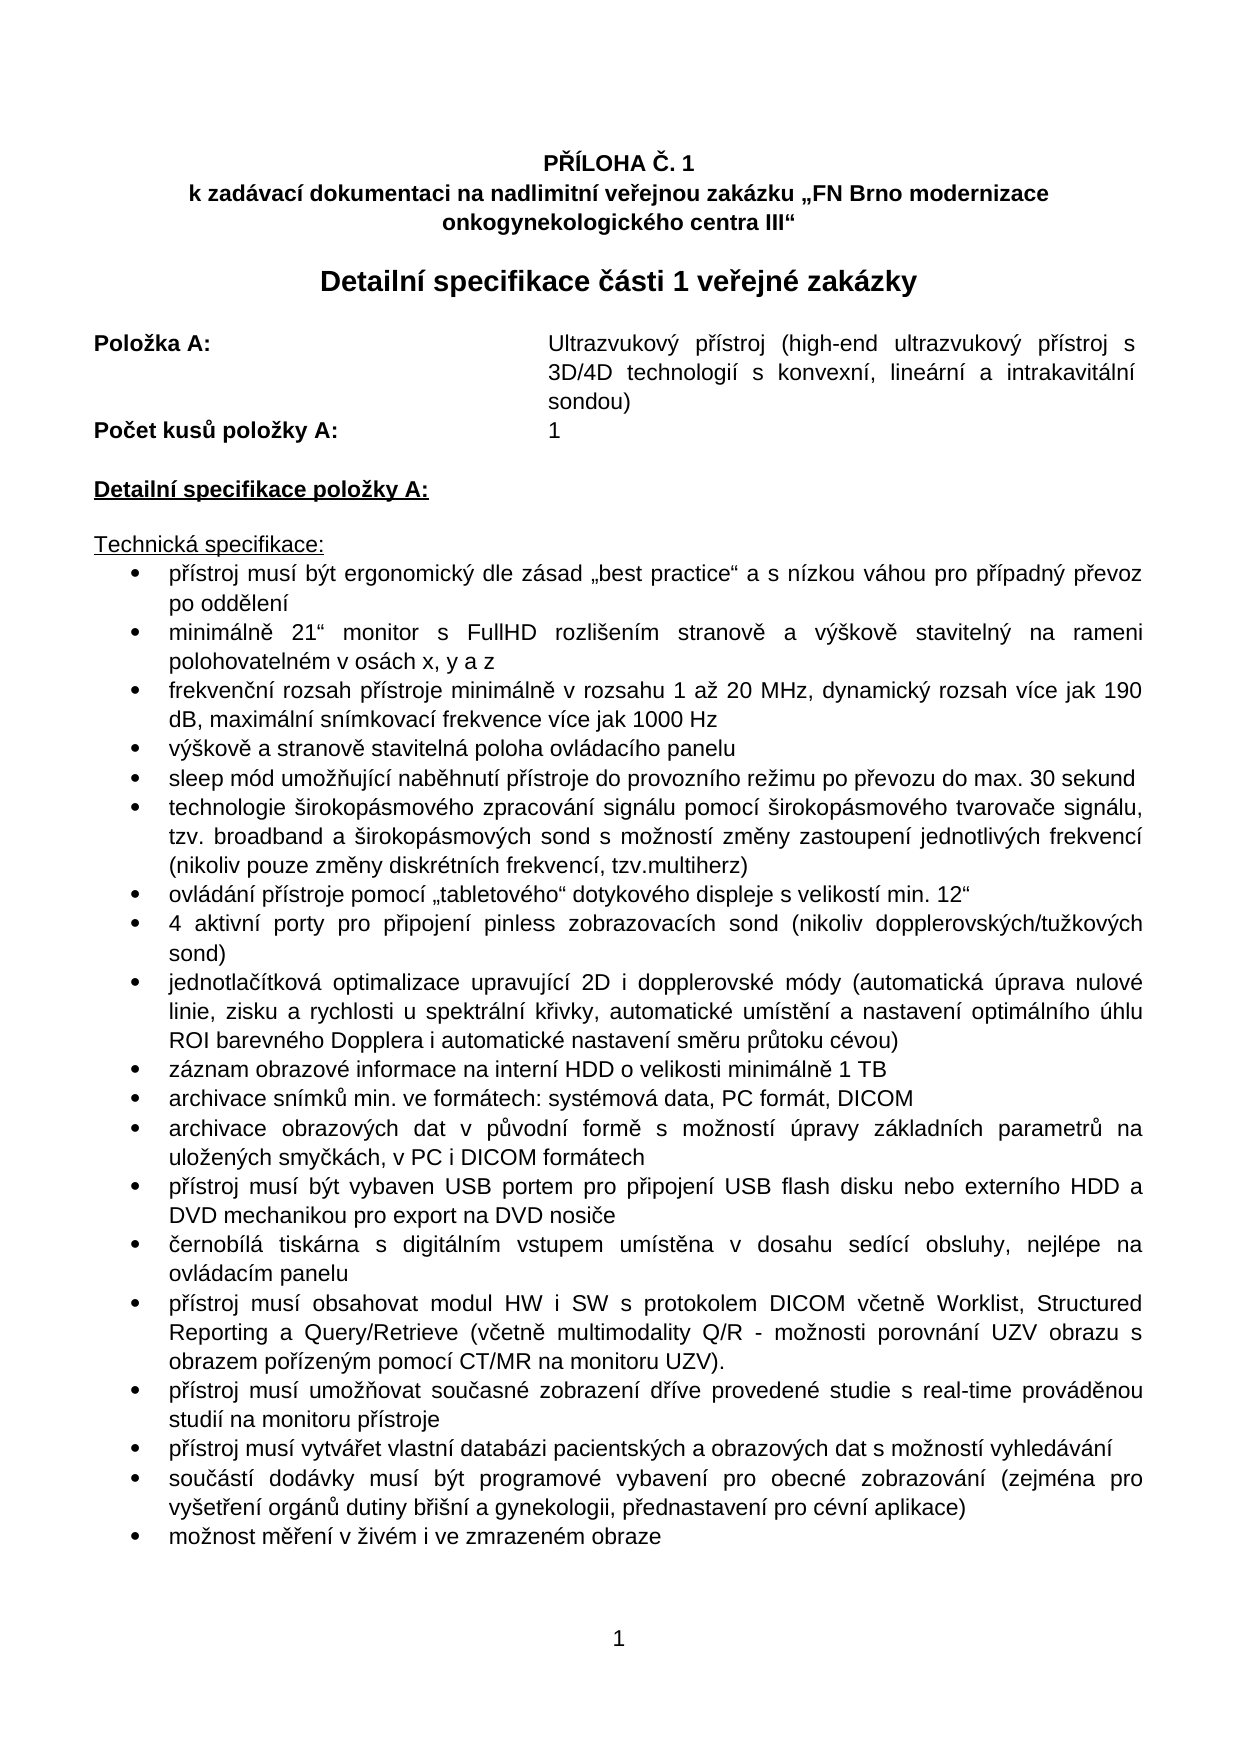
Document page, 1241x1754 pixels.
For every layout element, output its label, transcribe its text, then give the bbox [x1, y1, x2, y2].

list archivace snímků min. ve formátech: systémová data, PC formát, DICOM [131, 1082, 1144, 1112]
table_cell 1 [537, 415, 1147, 444]
list černobílá tiskárna s digitálním vstupem umístěna v dosahu sedící obsluhy, nejlépe na ovládacím panelu [131, 1228, 1144, 1287]
list technologie širokopásmového zpracování signálu pomocí širokopásmového tvarovače signálu, tzv. broadband a širokopásmových sond s možností změny zastoupení jednotlivých frekvencí (nikoliv pouze změny diskrétních frekvencí, tzv.multiherz) [131, 791, 1144, 878]
list ovládání přístroje pomocí „tabletového“ dotykového displeje s velikostí min. 12“ [131, 878, 1144, 907]
list přístroj musí být vybaven USB portem pro připojení USB flash disku nebo externího HDD a DVD mechanikou pro export na DVD nosiče [131, 1170, 1144, 1228]
table_header Ultrazvukový přístroj (high-end ultrazvukový přístroj s 3D/4D technologií s konvexní, lineární a intrakavitální sondou) [537, 327, 1147, 414]
table_cell Počet kusů položky A: [83, 415, 537, 444]
list možnost měření v živém i ve zmrazeném obraze [131, 1520, 1144, 1549]
list přístroj musí umožňovat současné zobrazení dříve provedené studie s real-time prováděnou studií na monitoru přístroje [131, 1374, 1144, 1432]
list frekvenční rozsah přístroje minimálně v rozsahu 1 až 20 MHz, dynamický rozsah více jak 190 dB, maximální snímkovací frekvence více jak 1000 Hz [131, 674, 1144, 732]
list archivace obrazových dat v původní formě s možností úpravy základních parametrů na uložených smyčkách, v PC i DICOM formátech [131, 1112, 1144, 1170]
list jednotlačítková optimalizace upravující 2D i dopplerovské módy (automatická úprava nulové linie, zisku a rychlosti u spektrální křivky, automatické umístění a nastavení optimálního úhlu ROI barevného Dopplera i automatické nastavení směru průtoku cévou) [131, 966, 1144, 1053]
text Detailní specifikace položky A: [94, 473, 1144, 502]
text Detailní specifikace části 1 veřejné zakázky [94, 264, 1144, 298]
list výškově a stranově stavitelná poloha ovládacího panelu [131, 732, 1144, 762]
text k zadávací dokumentaci na nadlimitní veřejnou zakázku „FN Brno modernizace onkogynekologického centra III“ [94, 177, 1144, 235]
text Technická specifikace: [94, 528, 1144, 557]
table_header Položka A: [83, 327, 537, 414]
list záznam obrazové informace na interní HDD o velikosti minimálně 1 TB [131, 1053, 1144, 1082]
list 4 aktivní porty pro připojení pinless zobrazovacích sond (nikoliv dopplerovských/tužkových sond) [131, 907, 1144, 966]
list přístroj musí obsahovat modul HW i SW s protokolem DICOM včetně Worklist, Structured Reporting a Query/Retrieve (včetně multimodality Q/R - možnosti porovnání UZV obrazu s obrazem pořízeným pomocí CT/MR na monitoru UZV). [131, 1287, 1144, 1374]
list přístroj musí být ergonomický dle zásad „best practice“ a s nízkou váhou pro případný převoz po oddělení [131, 557, 1144, 616]
list součástí dodávky musí být programové vybavení pro obecné zobrazování (zejména pro vyšetření orgánů dutiny břišní a gynekologii, přednastavení pro cévní aplikace) [131, 1462, 1144, 1520]
subtitle Příloha č. 1 [94, 148, 1144, 177]
list sleep mód umožňující naběhnutí přístroje do provozního režimu po převozu do max. 30 sekund [131, 762, 1144, 791]
list přístroj musí vytvářet vlastní databázi pacientských a obrazových dat s možností vyhledávání [131, 1432, 1144, 1462]
list minimálně 21“ monitor s FullHD rozlišením stranově a výškově stavitelný na rameni polohovatelném v osách x, y a z [131, 616, 1144, 674]
